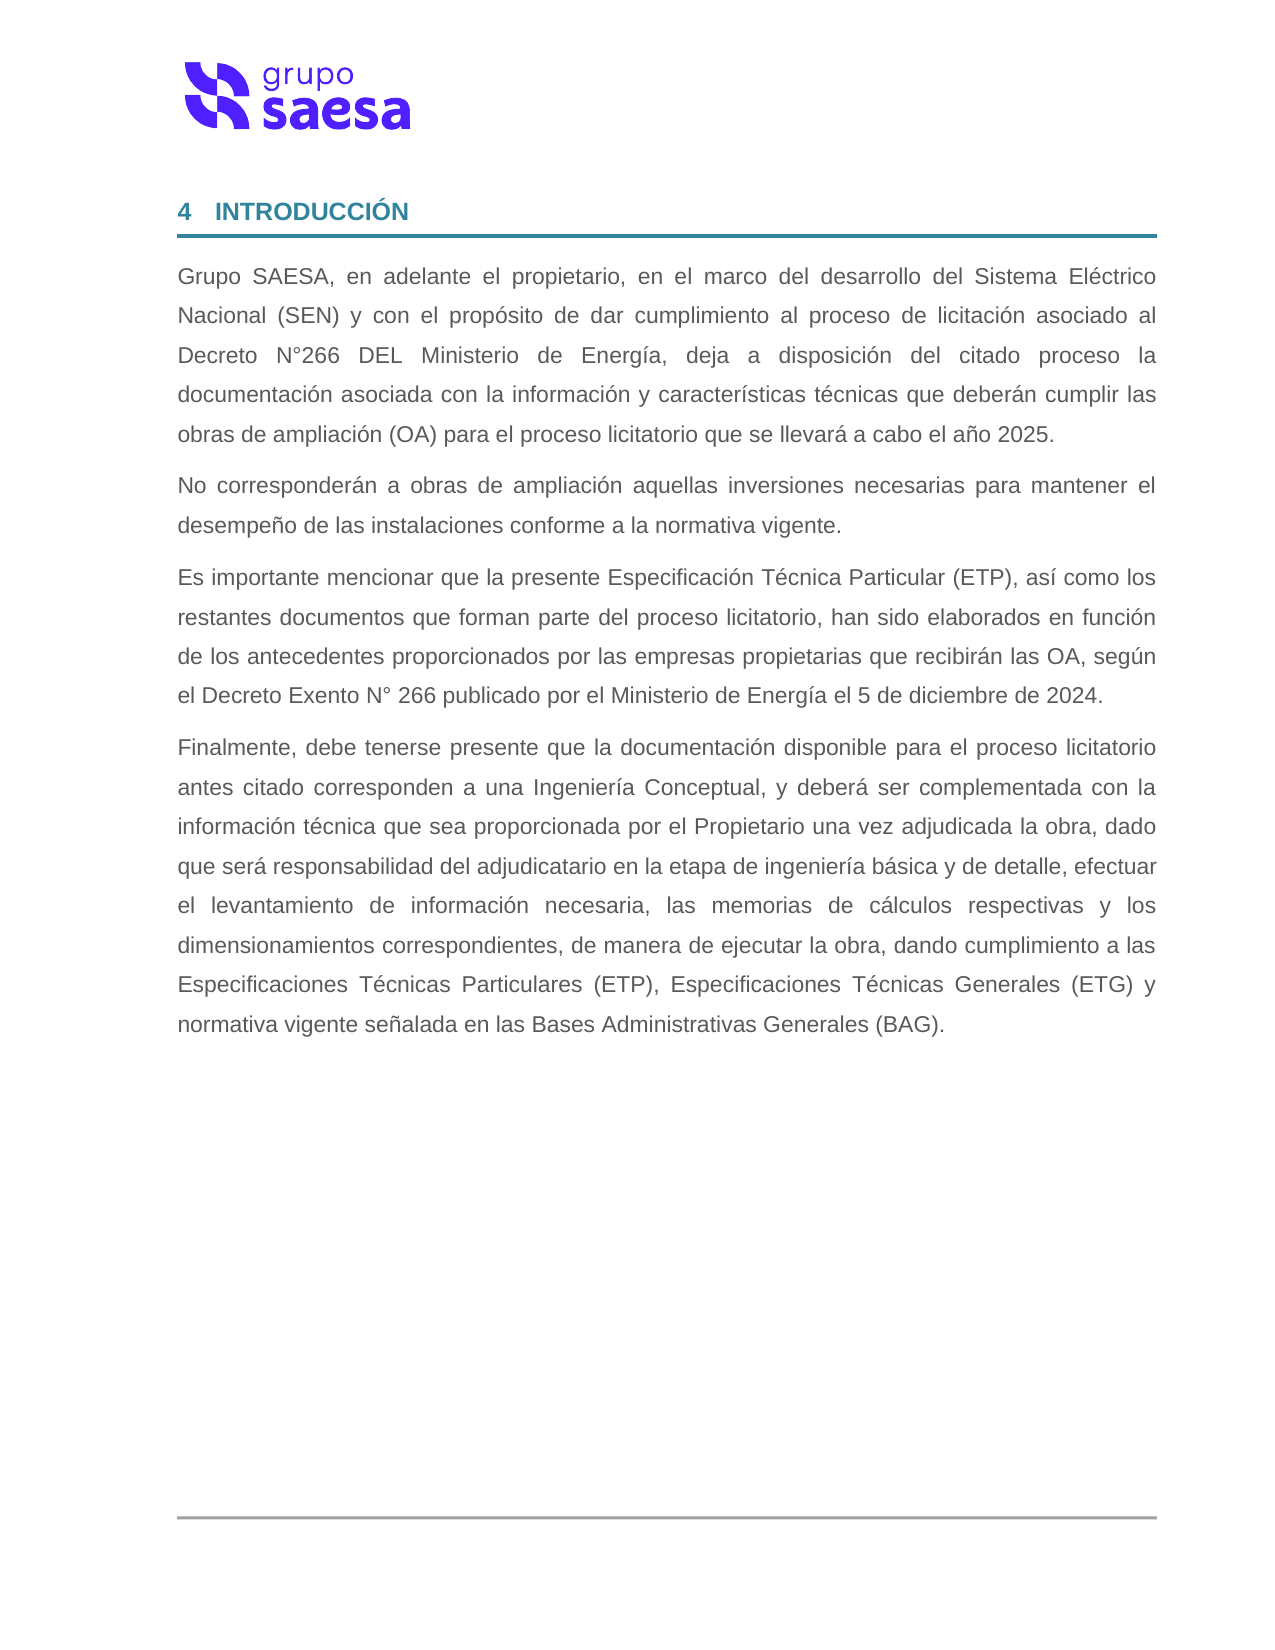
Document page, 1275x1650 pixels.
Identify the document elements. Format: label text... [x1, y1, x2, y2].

text Finalmente, debe tenerse presente que la documentación disponible para el proceso licitatorio antes citado corresponden a una Ingeniería Conceptual, y deberá ser complementada con la información técnica que sea proporcionada por el Propietario una vez adjudicada la obra, dado que será responsabilidad del adjudicatario en la etapa de ingeniería básica y de detalle, efectuar el levantamiento de información necesaria, las memorias de cálculos respectivas y los dimensionamientos correspondientes, de manera de ejecutar la obra, dando cumplimiento a las Especificaciones Técnicas Particulares (ETP), Especificaciones Técnicas Generales (ETG) y normativa vigente señalada en las Bases Administrativas Generales (BAG). [177, 734, 1157, 1037]
text No corresponderán a obras de ampliación aquellas inversiones necesarias para mantener el desempeño de las instalaciones conforme a la normativa vigente. [177, 472, 1157, 538]
subtitle INTRODUCCIÓN [177, 197, 1157, 234]
text Es importante mencionar que la presente Especificación Técnica Particular (ETP), así como los restantes documentos que forman parte del proceso licitatorio, han sido elaborados en función de los antecedentes proporcionados por las empresas propietarias que recibirán las OA, según el Decreto Exento N° 266 publicado por el Ministerio de Energía el 5 de diciembre de 2024. [177, 564, 1157, 709]
picture [177, 56, 417, 132]
text Grupo SAESA, en adelante el propietario, en el marco del desarrollo del Sistema Eléctrico Nacional (SEN) y con el propósito de dar cumplimiento al proceso de licitación asociado al Decreto N°266 DEL Ministerio de Energía, deja a disposición del citado proceso la documentación asociada con la información y características técnicas que deberán cumplir las obras de ampliación (OA) para el proceso licitatorio que se llevará a cabo el año 2025. [177, 263, 1157, 447]
